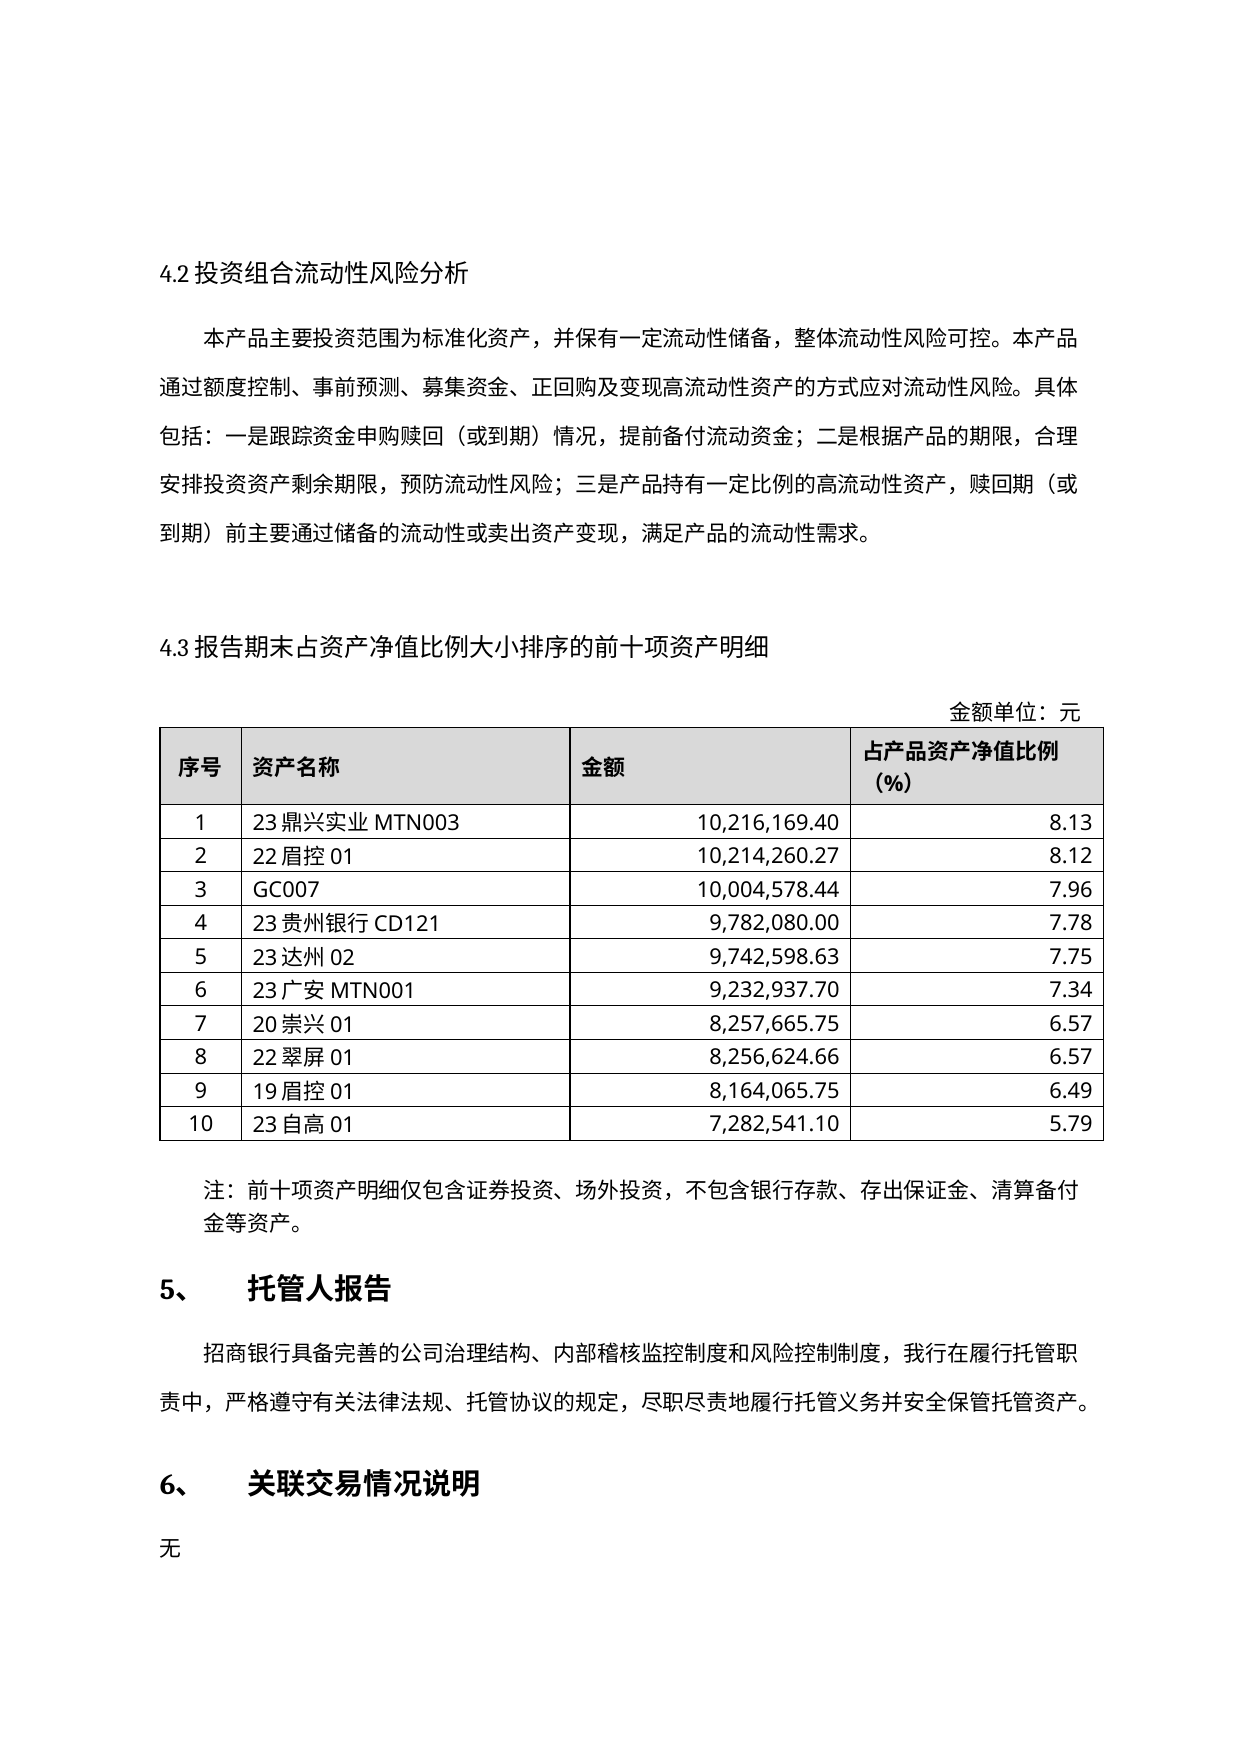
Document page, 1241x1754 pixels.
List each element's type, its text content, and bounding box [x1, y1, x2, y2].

title 托管人报告 [159, 1254, 1081, 1319]
table_cell 10,216,169.40 [571, 805, 850, 838]
table_cell 9,742,598.63 [571, 939, 850, 972]
table_cell 7.96 [851, 872, 1103, 905]
table_cell 20崇兴01 [242, 1006, 569, 1039]
table_cell 7.34 [851, 973, 1103, 1005]
table_cell 23鼎兴实业MTN003 [242, 805, 569, 838]
text 注：前十项资产明细仅包含证券投资、场外投资，不包含银行存款、存出保证金、清算备付金等资产。 [204, 1173, 1081, 1238]
text 无 [159, 1530, 1081, 1563]
table_cell 23贵州银行CD121 [242, 906, 569, 938]
table_header 资产名称 [242, 728, 569, 804]
table_cell 8,256,624.66 [571, 1040, 850, 1072]
table_cell 9 [161, 1074, 241, 1106]
table_cell 22眉控01 [242, 839, 569, 871]
table_header 序号 [161, 728, 241, 804]
text 金额单位：元 [159, 694, 1081, 727]
title 投资组合流动性风险分析 [159, 239, 1081, 304]
table_cell 7.78 [851, 906, 1103, 938]
table_cell 19眉控01 [242, 1074, 569, 1106]
table_cell 6 [161, 973, 241, 1005]
table_cell 8.13 [851, 805, 1103, 838]
table_cell 6.57 [851, 1040, 1103, 1072]
table_cell 8 [161, 1040, 241, 1072]
table_cell 3 [161, 872, 241, 905]
title 关联交易情况说明 [159, 1449, 1081, 1514]
table_cell 8.12 [851, 839, 1103, 871]
table_header 金额 [571, 728, 850, 804]
table_cell 22翠屏01 [242, 1040, 569, 1072]
table_cell 10 [161, 1107, 241, 1139]
table_header 占产品资产净值比例（%） [851, 728, 1103, 804]
table_cell 2 [161, 839, 241, 871]
text 本产品主要投资范围为标准化资产，并保有一定流动性储备，整体流动性风险可控。本产品通过额度控制、事前预测、募集资金、正回购及变现高流动性资产的方式应对流动性风险。具体包括：一是跟踪资金申购赎回（或到期）情况，提前备付流动资金；二是根据产品的期限，合理安排投资资产剩余期限，预防流动性风险；三是产品持有一定比例的高流动性资产，赎回期（或到期）前主要通过储备的流动性或卖出资产变现，满足产品的流动性需求。 [159, 321, 1092, 548]
table_cell 9,782,080.00 [571, 906, 850, 938]
table_cell 6.57 [851, 1006, 1103, 1039]
table_cell 5.79 [851, 1107, 1103, 1139]
table_cell 5 [161, 939, 241, 972]
table_cell 23达州02 [242, 939, 569, 972]
table_cell 6.49 [851, 1074, 1103, 1106]
table_cell 9,232,937.70 [571, 973, 850, 1005]
table_cell 23广安MTN001 [242, 973, 569, 1005]
table_cell 1 [161, 805, 241, 838]
table_cell 7.75 [851, 939, 1103, 972]
table_cell 8,164,065.75 [571, 1074, 850, 1106]
text 招商银行具备完善的公司治理结构、内部稽核监控制度和风险控制制度，我行在履行托管职责中，严格遵守有关法律法规、托管协议的规定，尽职尽责地履行托管义务并安全保管托管资产。 [159, 1336, 1092, 1417]
table_cell 23自高01 [242, 1107, 569, 1139]
table_cell GC007 [242, 872, 569, 905]
table_cell 10,214,260.27 [571, 839, 850, 871]
title 报告期末占资产净值比例大小排序的前十项资产明细 [159, 613, 1081, 678]
table_cell 4 [161, 906, 241, 938]
table_cell 7,282,541.10 [571, 1107, 850, 1139]
table_cell 7 [161, 1006, 241, 1039]
table_cell 10,004,578.44 [571, 872, 850, 905]
table_cell 8,257,665.75 [571, 1006, 850, 1039]
